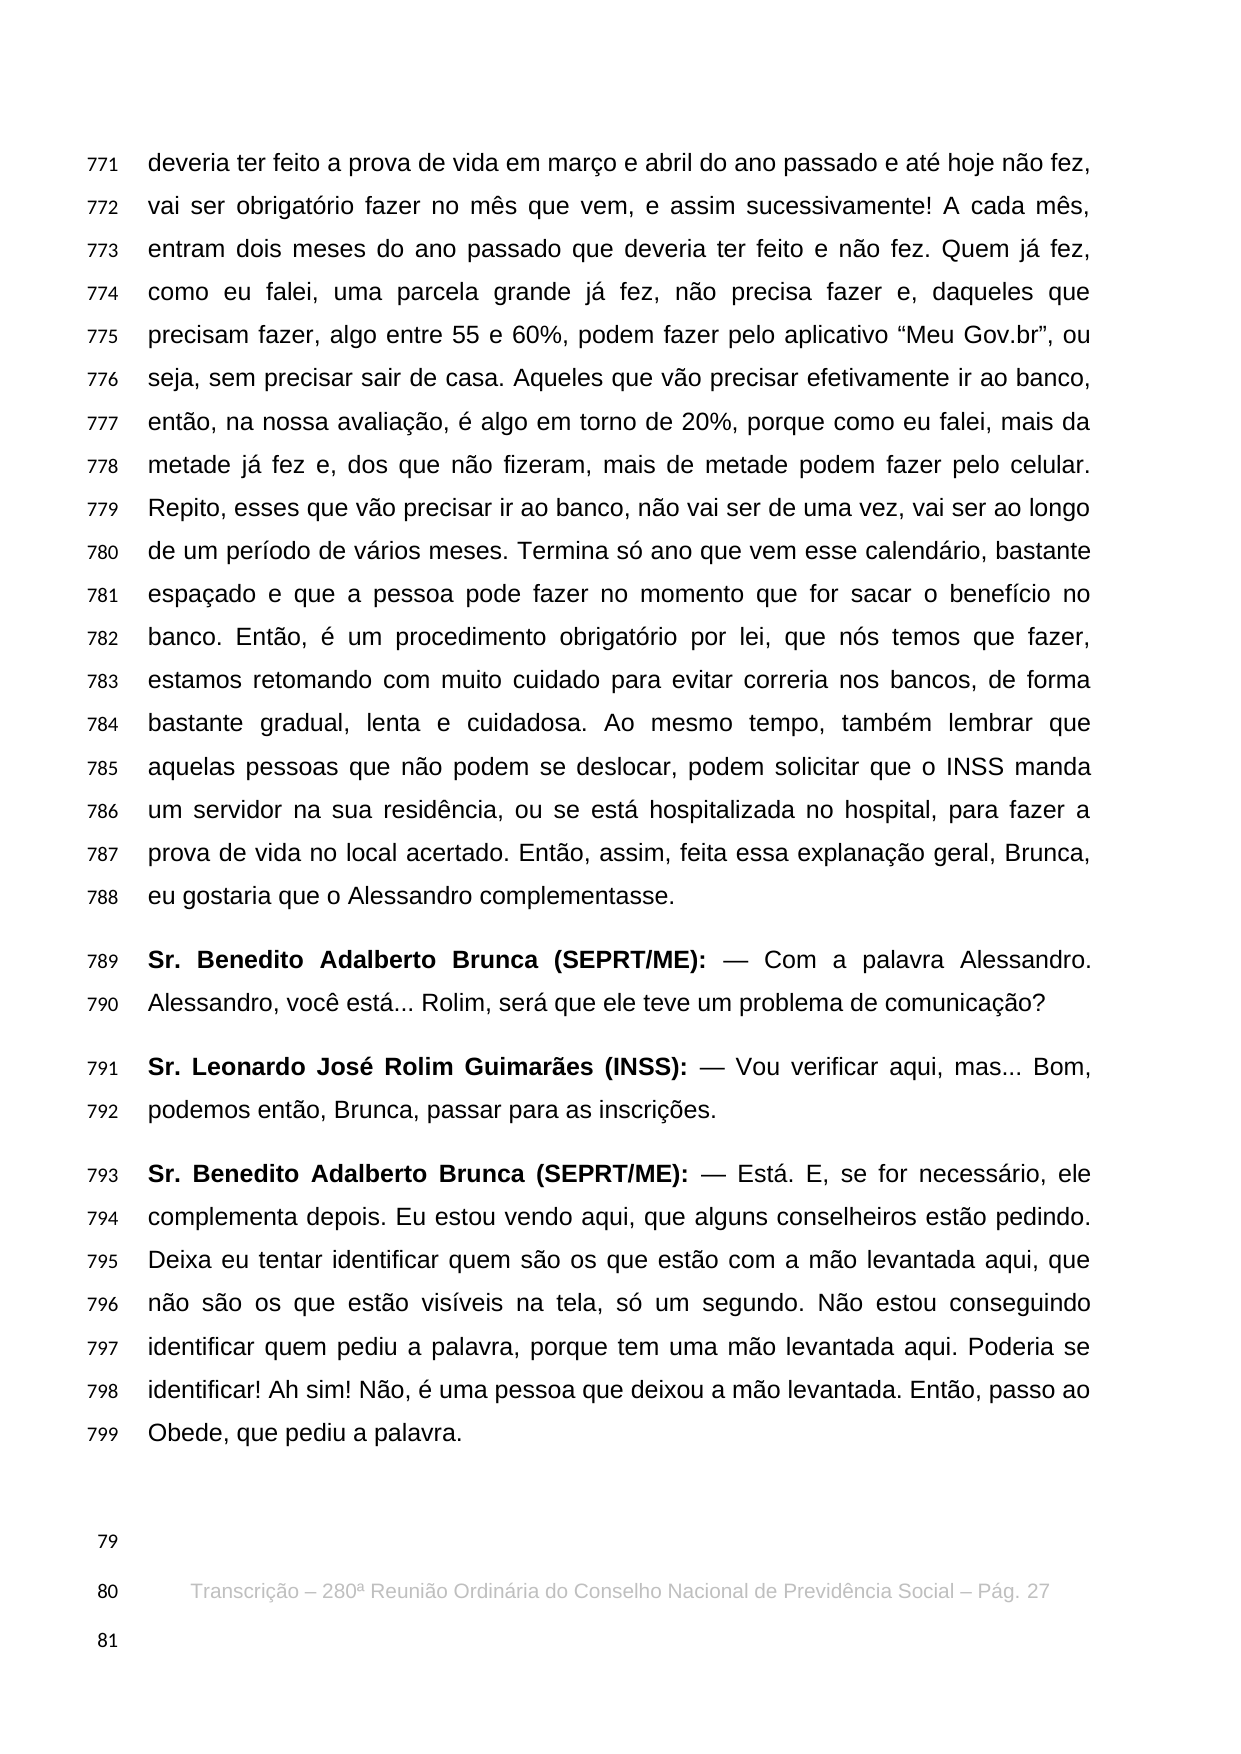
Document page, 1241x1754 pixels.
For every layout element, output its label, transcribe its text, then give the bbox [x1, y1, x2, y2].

text Sr. Benedito Adalberto Brunca (SEPRT/ME): — Está. E, se for necessário, ele complementa depois. Eu estou vendo aqui, que alguns conselheiros estão pedindo. Deixa eu tentar identificar quem são os que estão com a mão levantada aqui, que não são os que estão visíveis na tela, só um segundo. Não estou conseguindo identificar quem pediu a palavra, porque tem uma mão levantada aqui. Poderia se identificar! Ah sim! Não, é uma pessoa que deixou a mão levantada. Então, passo ao Obede, que pediu a palavra. [148, 1159, 1092, 1446]
text Sr. Leonardo José Rolim Guimarães (INSS): — Vou verificar aqui, mas... Bom, podemos então, Brunca, passar para as inscrições. [148, 1052, 1092, 1124]
text Sr. Benedito Adalberto Brunca (SEPRT/ME): — Com a palavra Alessandro. Alessandro, você está... Rolim, será que ele teve um problema de comunicação? [148, 945, 1092, 1017]
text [148, 148, 1092, 909]
